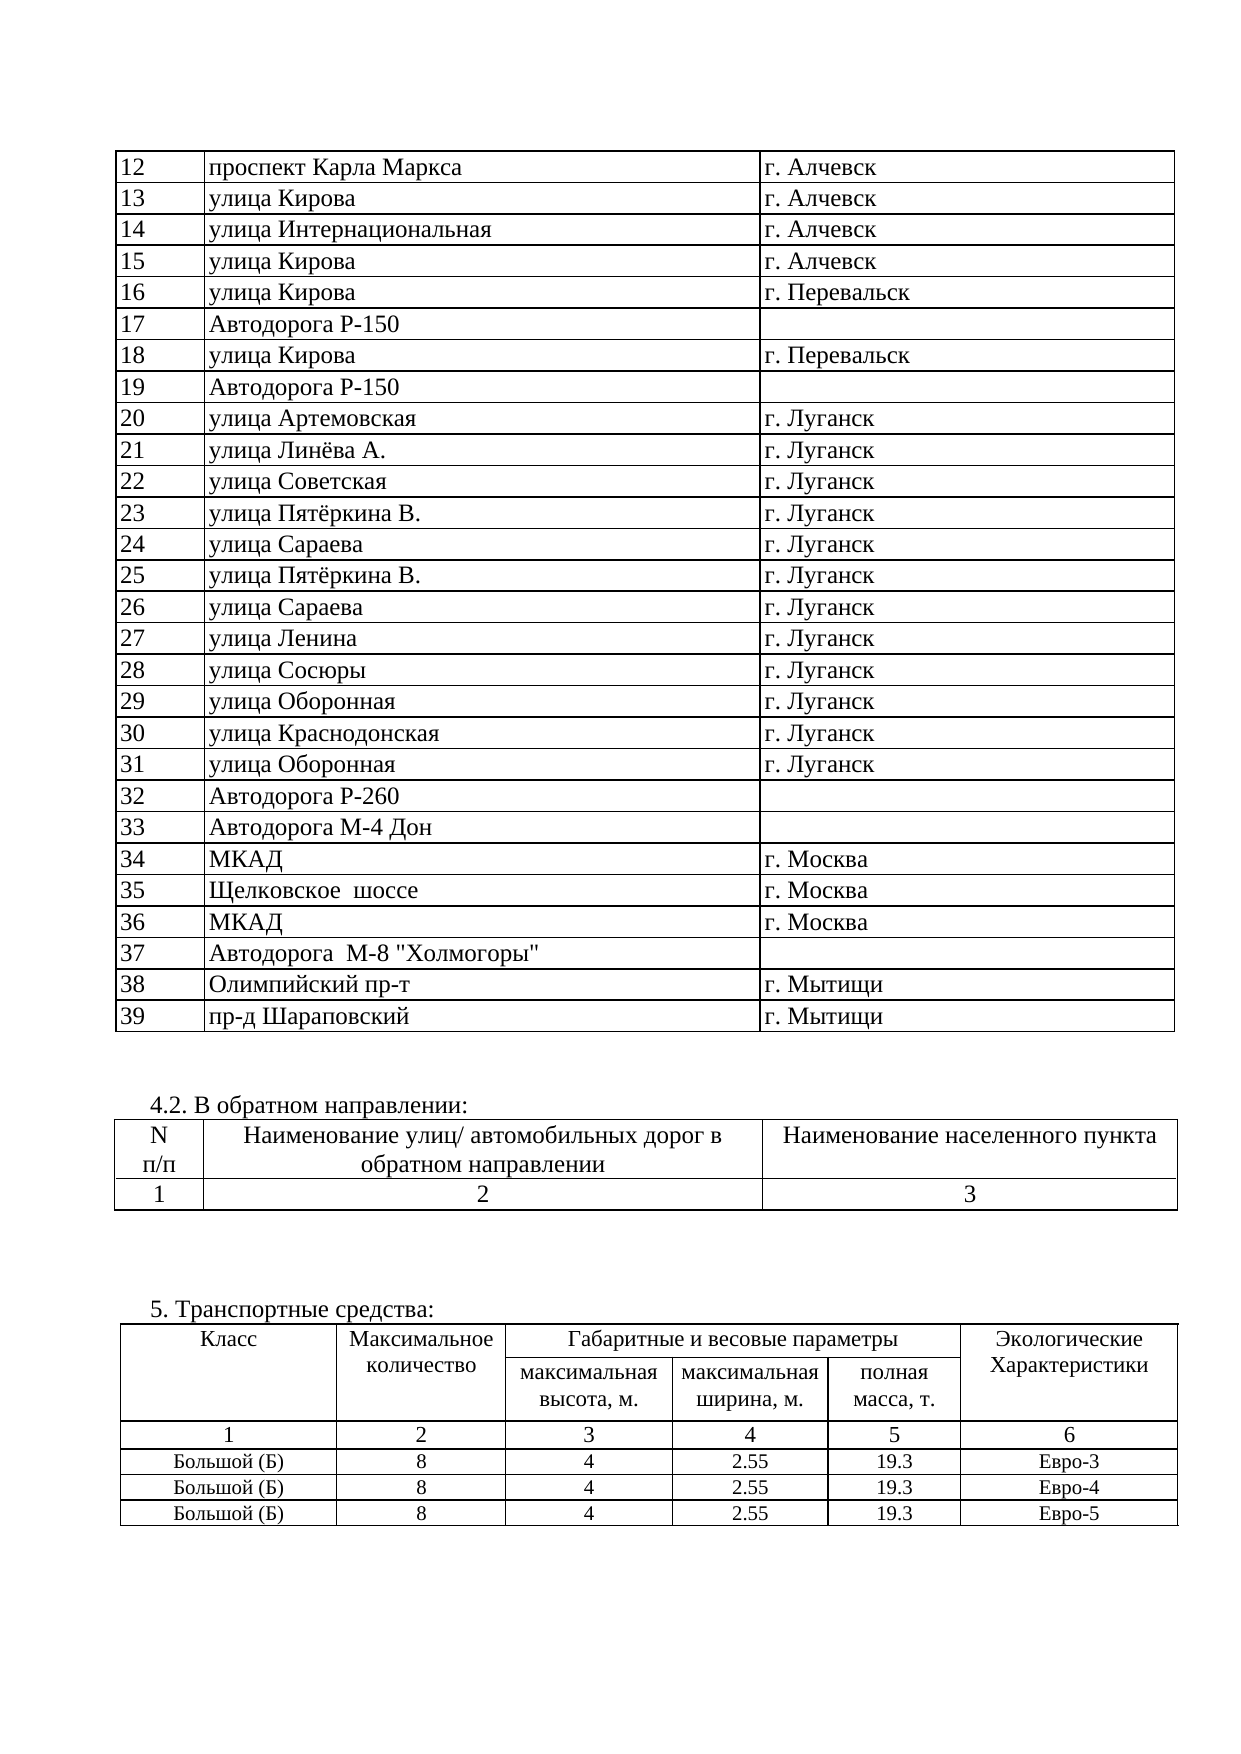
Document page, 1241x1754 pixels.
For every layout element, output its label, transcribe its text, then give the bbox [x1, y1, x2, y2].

table_cell г. Алчевск [761, 215, 1174, 244]
table_cell улица Советская [205, 466, 759, 496]
table_cell г. Луганск [761, 403, 1174, 433]
table_cell пр-д Шараповский [205, 1001, 759, 1031]
table_cell г. Мытищи [761, 970, 1174, 999]
table_header Экологические Характеристики [961, 1325, 1177, 1420]
table_cell максимальная высота, м. [506, 1358, 672, 1420]
table_cell 8 [337, 1501, 505, 1525]
table_cell МКАД [205, 907, 759, 936]
table_cell г. Луганск [761, 686, 1174, 716]
table_cell улица Краснодонская [205, 718, 759, 748]
table_cell 2 [337, 1422, 505, 1448]
table_cell 26 [117, 592, 204, 622]
table_header Габаритные и весовые параметры [506, 1325, 960, 1357]
table_header Максимальное количество [337, 1325, 505, 1420]
table_cell 1 [121, 1422, 336, 1448]
table_cell Евро-3 [961, 1450, 1177, 1473]
table_cell улица Кирова [205, 183, 759, 213]
table_cell [761, 781, 1174, 811]
table_cell [761, 309, 1174, 339]
table_cell г. Москва [761, 844, 1174, 873]
table_cell г. Луганск [761, 561, 1174, 590]
table_cell 4 [506, 1450, 672, 1473]
table_cell Автодорога Р-150 [205, 372, 759, 402]
text 5. Транспортные средства: [150, 1294, 1090, 1323]
table_cell 15 [117, 246, 204, 276]
table_cell улица Пятёркина В. [205, 561, 759, 590]
table_cell 2 [204, 1179, 762, 1209]
table_cell Щелковское шоссе [205, 875, 759, 905]
table_cell 27 [117, 623, 204, 653]
table_cell 24 [117, 529, 204, 559]
table_cell 34 [117, 844, 204, 873]
table_cell улица Ленина [205, 623, 759, 653]
table_cell 13 [117, 183, 204, 213]
table_cell 6 [961, 1422, 1177, 1448]
table_cell 16 [117, 277, 204, 307]
table_cell 19 [117, 372, 204, 402]
table_cell 8 [337, 1450, 505, 1473]
table_cell 4 [506, 1501, 672, 1525]
table_cell 28 [117, 655, 204, 685]
table_cell 2.55 [673, 1501, 827, 1525]
table_cell Автодорога М-4 Дон [205, 812, 759, 842]
table_cell 38 [117, 970, 204, 999]
table_cell проспект Карла Маркса [205, 152, 759, 181]
table_cell г. Алчевск [761, 152, 1174, 181]
table_cell 4 [673, 1422, 827, 1448]
table_cell улица Кирова [205, 246, 759, 276]
table_cell 25 [117, 561, 204, 590]
table_cell [761, 938, 1174, 968]
table_cell Евро-5 [961, 1501, 1177, 1525]
table_cell 14 [117, 215, 204, 244]
table_cell Автодорога Р-260 [205, 781, 759, 811]
table_cell максимальная ширина, м. [673, 1358, 827, 1420]
table_cell г. Мытищи [761, 1001, 1174, 1031]
table_cell 39 [117, 1001, 204, 1031]
table_cell 35 [117, 875, 204, 905]
table_cell 2.55 [673, 1450, 827, 1473]
table_cell 37 [117, 938, 204, 968]
table_cell г. Луганск [761, 435, 1174, 464]
table_cell улица Кирова [205, 340, 759, 370]
table_cell улица Оборонная [205, 749, 759, 779]
table_cell 8 [337, 1475, 505, 1499]
text 4.2. В обратном направлении: [150, 1090, 1090, 1119]
table_cell [761, 372, 1174, 402]
table_cell 3 [506, 1422, 672, 1448]
table_cell Автодорога Р-150 [205, 309, 759, 339]
table_cell улица Кирова [205, 277, 759, 307]
table_cell 4 [506, 1475, 672, 1499]
table_cell Большой (Б) [121, 1501, 336, 1525]
table_cell 23 [117, 498, 204, 527]
table_cell полная масса, т. [829, 1358, 960, 1420]
table_cell г. Луганск [761, 466, 1174, 496]
table_cell улица Линёва А. [205, 435, 759, 464]
table_cell Евро-4 [961, 1475, 1177, 1499]
table_cell Автодорога М-8 "Холмогоры" [205, 938, 759, 968]
table_cell г. Алчевск [761, 183, 1174, 213]
table_cell Большой (Б) [121, 1450, 336, 1473]
table_header Наименование населенного пункта [763, 1120, 1177, 1178]
table_cell г. Москва [761, 875, 1174, 905]
table_cell 19.3 [829, 1450, 960, 1473]
table_cell г. Перевальск [761, 340, 1174, 370]
table_cell 17 [117, 309, 204, 339]
table_cell 32 [117, 781, 204, 811]
table_cell 22 [117, 466, 204, 496]
table_cell 12 [117, 152, 204, 181]
table_cell улица Сараева [205, 592, 759, 622]
table_cell улица Интернациональная [205, 215, 759, 244]
table_cell г. Алчевск [761, 246, 1174, 276]
table_cell 19.3 [829, 1475, 960, 1499]
table_cell улица Оборонная [205, 686, 759, 716]
table_cell 33 [117, 812, 204, 842]
table_cell 2.55 [673, 1475, 827, 1499]
table_cell г. Москва [761, 907, 1174, 936]
table_cell улица Пятёркина В. [205, 498, 759, 527]
table_header Класс [121, 1325, 336, 1420]
table_cell г. Луганск [761, 529, 1174, 559]
table_cell г. Перевальск [761, 277, 1174, 307]
table_cell улица Сосюры [205, 655, 759, 685]
table_cell 3 [763, 1178, 1177, 1209]
table_cell [761, 812, 1174, 842]
table_cell 1 [115, 1179, 203, 1209]
table_cell Большой (Б) [121, 1475, 336, 1499]
table_cell 18 [117, 340, 204, 370]
table_cell г. Луганск [761, 592, 1174, 622]
table_cell 20 [117, 403, 204, 433]
table_cell улица Сараева [205, 529, 759, 559]
table_cell улица Артемовская [205, 403, 759, 433]
table_cell 36 [117, 907, 204, 936]
table_cell 19.3 [829, 1501, 960, 1525]
table_cell г. Луганск [761, 623, 1174, 653]
table_cell 5 [829, 1422, 960, 1448]
table_cell г. Луганск [761, 655, 1174, 685]
table_cell Олимпийский пр-т [205, 970, 759, 999]
table_cell г. Луганск [761, 498, 1174, 527]
table_cell г. Луганск [761, 718, 1174, 748]
table_header Наименование улиц/ автомобильных дорог в обратном направлении [204, 1120, 762, 1178]
table_cell 31 [117, 749, 204, 779]
table_cell 30 [117, 718, 204, 748]
table_cell г. Луганск [761, 749, 1174, 779]
table_cell 21 [117, 435, 204, 464]
table_cell 29 [117, 686, 204, 716]
table_header N п/п [115, 1120, 203, 1178]
table_cell МКАД [205, 844, 759, 873]
